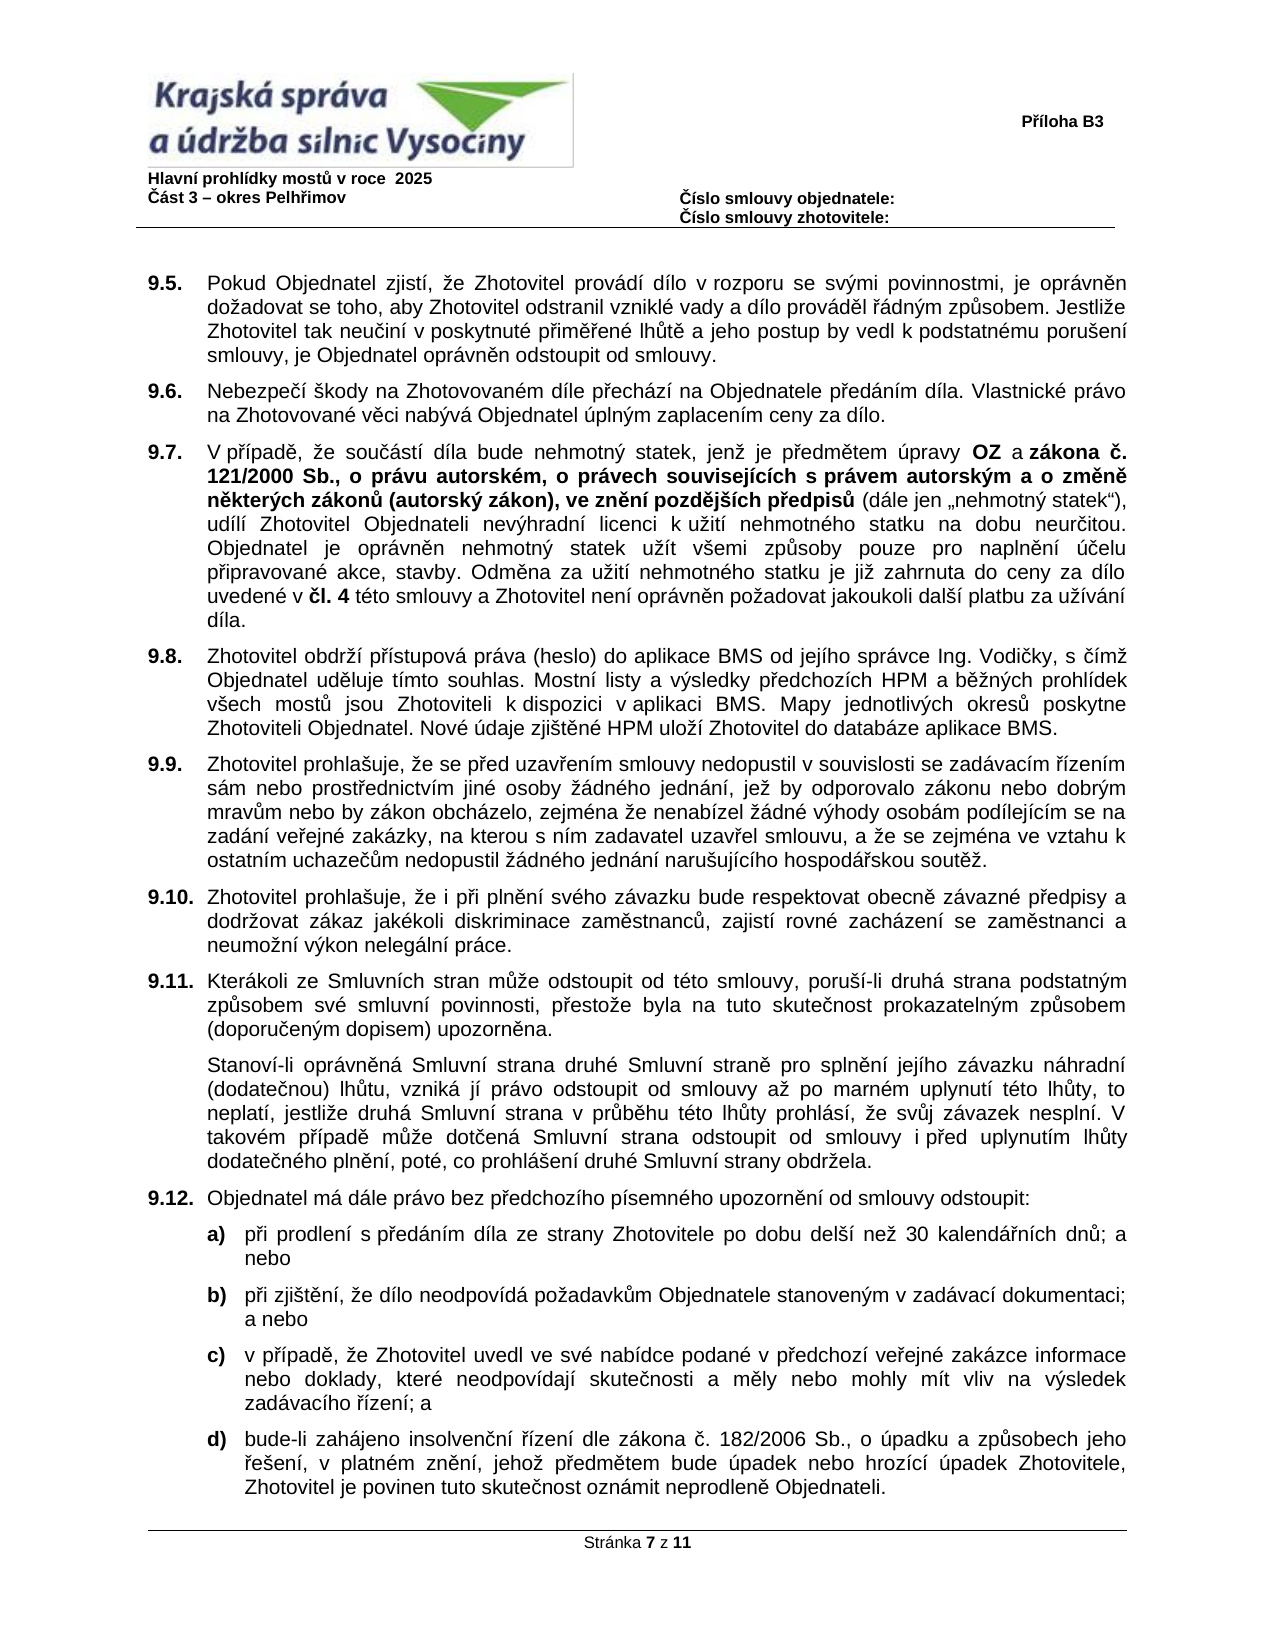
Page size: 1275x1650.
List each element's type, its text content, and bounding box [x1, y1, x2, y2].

list při prodlení s předáním díla ze strany Zhotovitele po dobu delší než 30 kalendářních dnů; a nebo [207, 1222, 1127, 1270]
list Zhotovitel obdrží přístupová práva (heslo) do aplikace BMS od jejího správce Ing. Vodičky, s čímž Objednatel uděluje tímto souhlas. Mostní listy a výsledky předchozích HPM a běžných prohlídek všech mostů jsou Zhotoviteli k dispozici v aplikaci BMS. Mapy jednotlivých okresů poskytne Zhotoviteli Objednatel. Nové údaje zjištěné HPM uloží Zhotovitel do databáze aplikace BMS. [148, 644, 1127, 740]
list Zhotovitel prohlašuje, že se před uzavřením smlouvy nedopustil v souvislosti se zadávacím řízením sám nebo prostřednictvím jiné osoby žádného jednání, jež by odporovalo zákonu nebo dobrým mravům nebo by zákon obcházelo, zejména že nenabízel žádné výhody osobám podílejícím se na zadání veřejné zakázky, na kterou s ním zadavatel uzavřel smlouvu, a že se zejména ve vztahu k ostatním uchazečům nedopustil žádného jednání narušujícího hospodářskou soutěž. [148, 752, 1127, 872]
list V případě, že součástí díla bude nehmotný statek, jenž je předmětem úpravy OZ a zákona č. 121/2000 Sb., o právu autorském, o právech souvisejících s právem autorským a o změně některých zákonů (autorský zákon), ve znění pozdějších předpisů (dále jen „nehmotný statek“), udílí Zhotovitel Objednateli nevýhradní licenci k užití nehmotného statku na dobu neurčitou. Objednatel je oprávněn nehmotný statek užít všemi způsoby pouze pro naplnění účelu připravované akce, stavby. Odměna za užití nehmotného statku je již zahrnuta do ceny za dílo uvedené v čl. 4 této smlouvy a Zhotovitel není oprávněn požadovat jakoukoli další platbu za užívání díla. [148, 440, 1127, 631]
list Kterákoli ze Smluvních stran může odstoupit od této smlouvy, poruší-li druhá strana podstatným způsobem své smluvní povinnosti, přestože byla na tuto skutečnost prokazatelným způsobem (doporučeným dopisem) upozorněna. [148, 969, 1127, 1041]
text Stanoví-li oprávněná Smluvní strana druhé Smluvní straně pro splnění jejího závazku náhradní (dodatečnou) lhůtu, vzniká jí právo odstoupit od smlouvy až po marném uplynutí této lhůty, to neplatí, jestliže druhá Smluvní strana v průběhu této lhůty prohlásí, že svůj závazek nesplní. V takovém případě může dotčená Smluvní strana odstoupit od smlouvy i před uplynutím lhůty dodatečného plnění, poté, co prohlášení druhé Smluvní strany obdržela. [207, 1053, 1127, 1173]
list Zhotovitel prohlašuje, že i při plnění svého závazku bude respektovat obecně závazné předpisy a dodržovat zákaz jakékoli diskriminace zaměstnanců, zajistí rovné zacházení se zaměstnanci a neumožní výkon nelegální práce. [148, 884, 1127, 956]
list v případě, že Zhotovitel uvedl ve své nabídce podané v předchozí veřejné zakázce informace nebo doklady, které neodpovídají skutečnosti a měly nebo mohly mít vliv na výsledek zadávacího řízení; a [207, 1343, 1127, 1415]
list Objednatel má dále právo bez předchozího písemného upozornění od smlouvy odstoupit: [148, 1186, 1127, 1209]
list bude-li zahájeno insolvenční řízení dle zákona č. 182/2006 Sb., o úpadku a způsobech jeho řešení, v platném znění, jehož předmětem bude úpadek nebo hrozící úpadek Zhotovitele, Zhotovitel je povinen tuto skutečnost oznámit neprodleně Objednateli. [207, 1427, 1127, 1499]
list při zjištění, že dílo neodpovídá požadavkům Objednatele stanoveným v zadávací dokumentaci; a nebo [207, 1282, 1127, 1330]
picture [147, 73, 575, 169]
list Nebezpečí škody na Zhotovovaném díle přechází na Objednatele předáním díla. Vlastnické právo na Zhotovované věci nabývá Objednatel úplným zaplacením ceny za dílo. [148, 379, 1127, 427]
list Pokud Objednatel zjistí, že Zhotovitel provádí dílo v rozporu se svými povinnostmi, je oprávněn dožadovat se toho, aby Zhotovitel odstranil vzniklé vady a dílo prováděl řádným způsobem. Jestliže Zhotovitel tak neučiní v poskytnuté přiměřené lhůtě a jeho postup by vedl k podstatnému porušení smlouvy, je Objednatel oprávněn odstoupit od smlouvy. [148, 271, 1127, 367]
